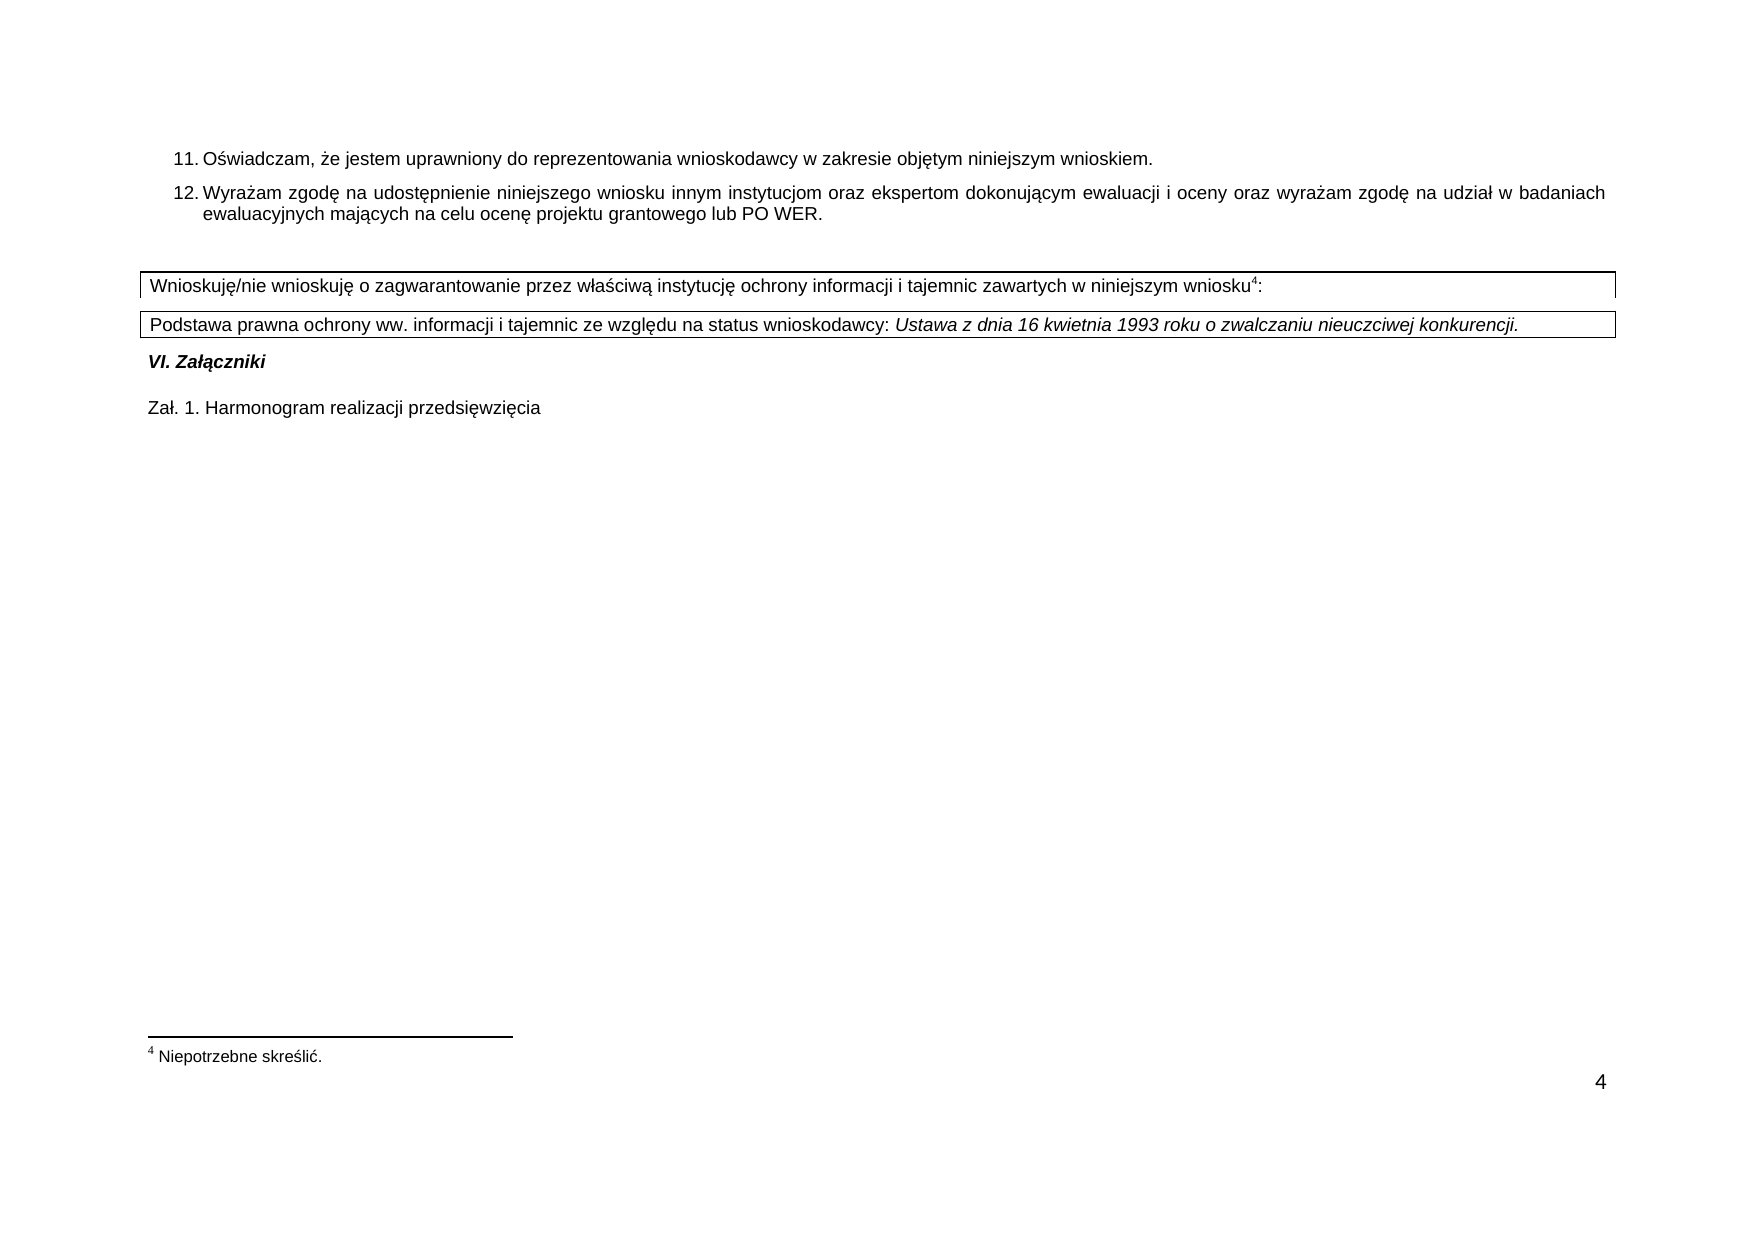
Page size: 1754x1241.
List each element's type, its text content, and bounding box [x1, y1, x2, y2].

text Podstawa prawna ochrony ww. informacji i tajemnic ze względu na status wnioskodawcy: Ustawa z dnia 16 kwietnia 1993 roku o zwalczaniu nieuczciwej konkurencji. [141, 312, 1615, 337]
text Wnioskuję/nie wnioskuję o zagwarantowanie przez właściwą instytucję ochrony informacji i tajemnic zawartych w niniejszym wniosku: [141, 273, 1615, 298]
list Wyrażam zgodę na udostępnienie niniejszego wniosku innym instytucjom oraz ekspertom dokonującym ewaluacji i oceny oraz wyrażam zgodę na udział w badaniach ewaluacyjnych mających na celu ocenę projektu grantowego lub PO WER. [173, 182, 1606, 225]
text VI. Załączniki [148, 351, 1606, 372]
text Zał. 1. Harmonogram realizacji przedsięwzięcia [148, 397, 1606, 418]
list Oświadczam, że jestem uprawniony do reprezentowania wnioskodawcy w zakresie objętym niniejszym wnioskiem. [173, 148, 1606, 169]
